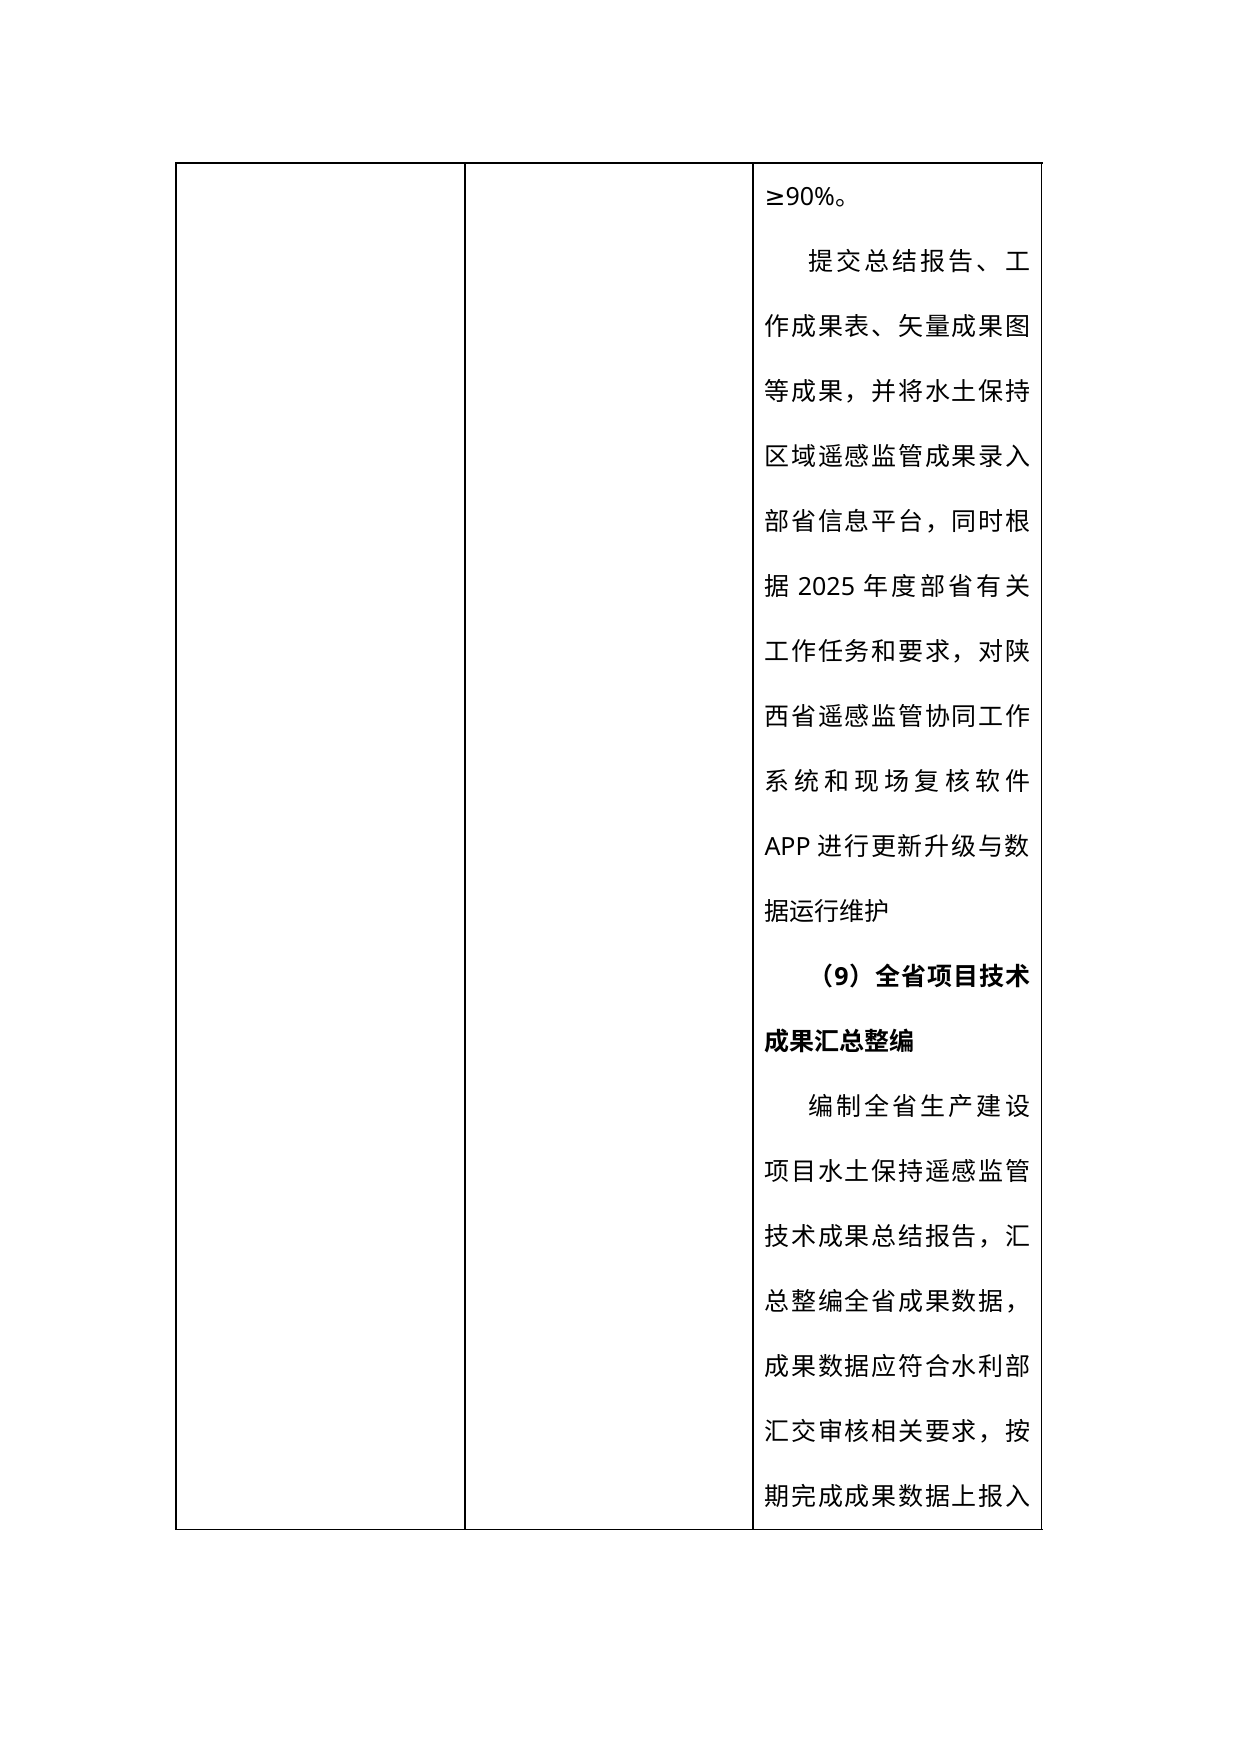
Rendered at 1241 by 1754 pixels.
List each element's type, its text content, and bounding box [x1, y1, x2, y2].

table_cell 1 [177, 164, 464, 1528]
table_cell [754, 164, 1041, 1528]
table_cell [466, 164, 752, 1528]
